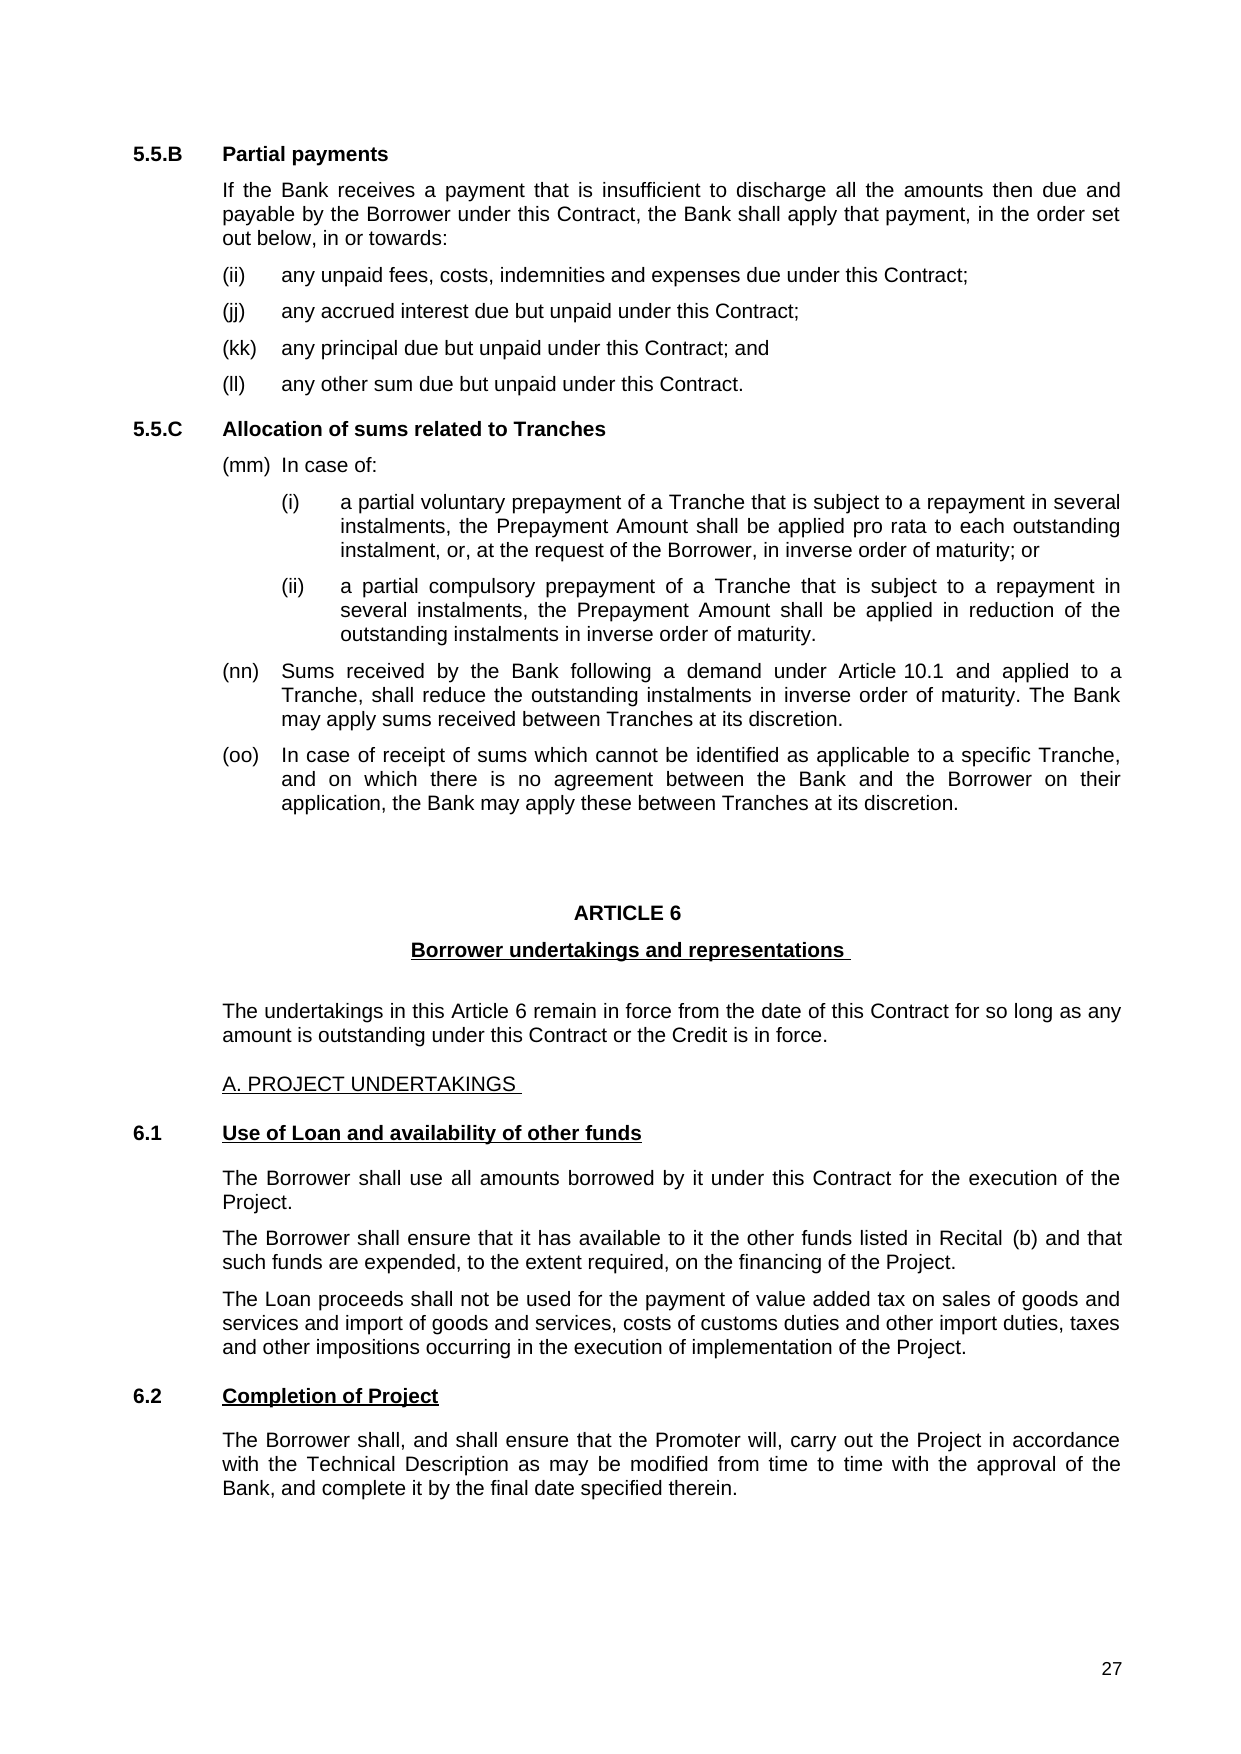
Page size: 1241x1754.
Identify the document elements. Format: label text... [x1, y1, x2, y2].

text If the Bank receives a payment that is insufficient to discharge all the amounts then due and payable by the Borrower under this Contract, the Bank shall apply that payment, in the order set out below, in or towards: [222, 178, 1122, 250]
text A. PROJECT UNDERTAKINGS [222, 1072, 1122, 1096]
list a partial voluntary prepayment of a Tranche that is subject to a repayment in several instalments, the Prepayment Amount shall be applied pro rata to each outstanding instalment, or, at the request of the Borrower, in inverse order of maturity; or [281, 490, 1122, 562]
list a partial compulsory prepayment of a Tranche that is subject to a repayment in several instalments, the Prepayment Amount shall be applied in reduction of the outstanding instalments in inverse order of maturity. [281, 574, 1122, 646]
subtitle Allocation of sums related to Tranches [133, 417, 1122, 441]
list any other sum due but unpaid under this Contract. [222, 372, 1122, 396]
title Borrower undertakings and representations [133, 938, 1122, 962]
text The Loan proceeds shall not be used for the payment of value added tax on sales of goods and services and import of goods and services, costs of customs duties and other import duties, taxes and other impositions occurring in the execution of implementation of the Project. [222, 1287, 1122, 1358]
list any unpaid fees, costs, indemnities and expenses due under this Contract; [222, 263, 1122, 287]
subtitle Use of Loan and availability of other funds [133, 1121, 1122, 1145]
list In case of receipt of sums which cannot be identified as applicable to a specific Tranche, and on which there is no agreement between the Bank and the Borrower on their application, the Bank may apply these between Tranches at its discretion. [222, 743, 1122, 815]
text The Borrower shall, and shall ensure that the Promoter will, carry out the Project in accordance with the Technical Description as may be modified from time to time with the approval of the Bank, and complete it by the final date specified therein. [222, 1428, 1122, 1500]
text The undertakings in this Article 6 remain in force from the date of this Contract for so long as any amount is outstanding under this Contract or the Credit is in force. [222, 999, 1122, 1047]
list Sums received by the Bank following a demand under Article 10.1 and applied to a Tranche, shall reduce the outstanding instalments in inverse order of maturity. The Bank may apply sums received between Tranches at its discretion. [222, 658, 1122, 730]
text The Borrower shall ensure that it has available to it the other funds listed in Recital (b) and that such funds are expended, to the extent required, on the financing of the Project. [222, 1226, 1122, 1274]
subtitle Completion of Project [133, 1383, 1122, 1407]
list any principal due but unpaid under this Contract; and [222, 336, 1122, 359]
text The Borrower shall use all amounts borrowed by it under this Contract for the execution of the Project. [222, 1166, 1122, 1214]
list In case of: [222, 453, 1122, 477]
list any accrued interest due but unpaid under this Contract; [222, 299, 1122, 323]
subtitle Partial payments [133, 142, 1122, 166]
